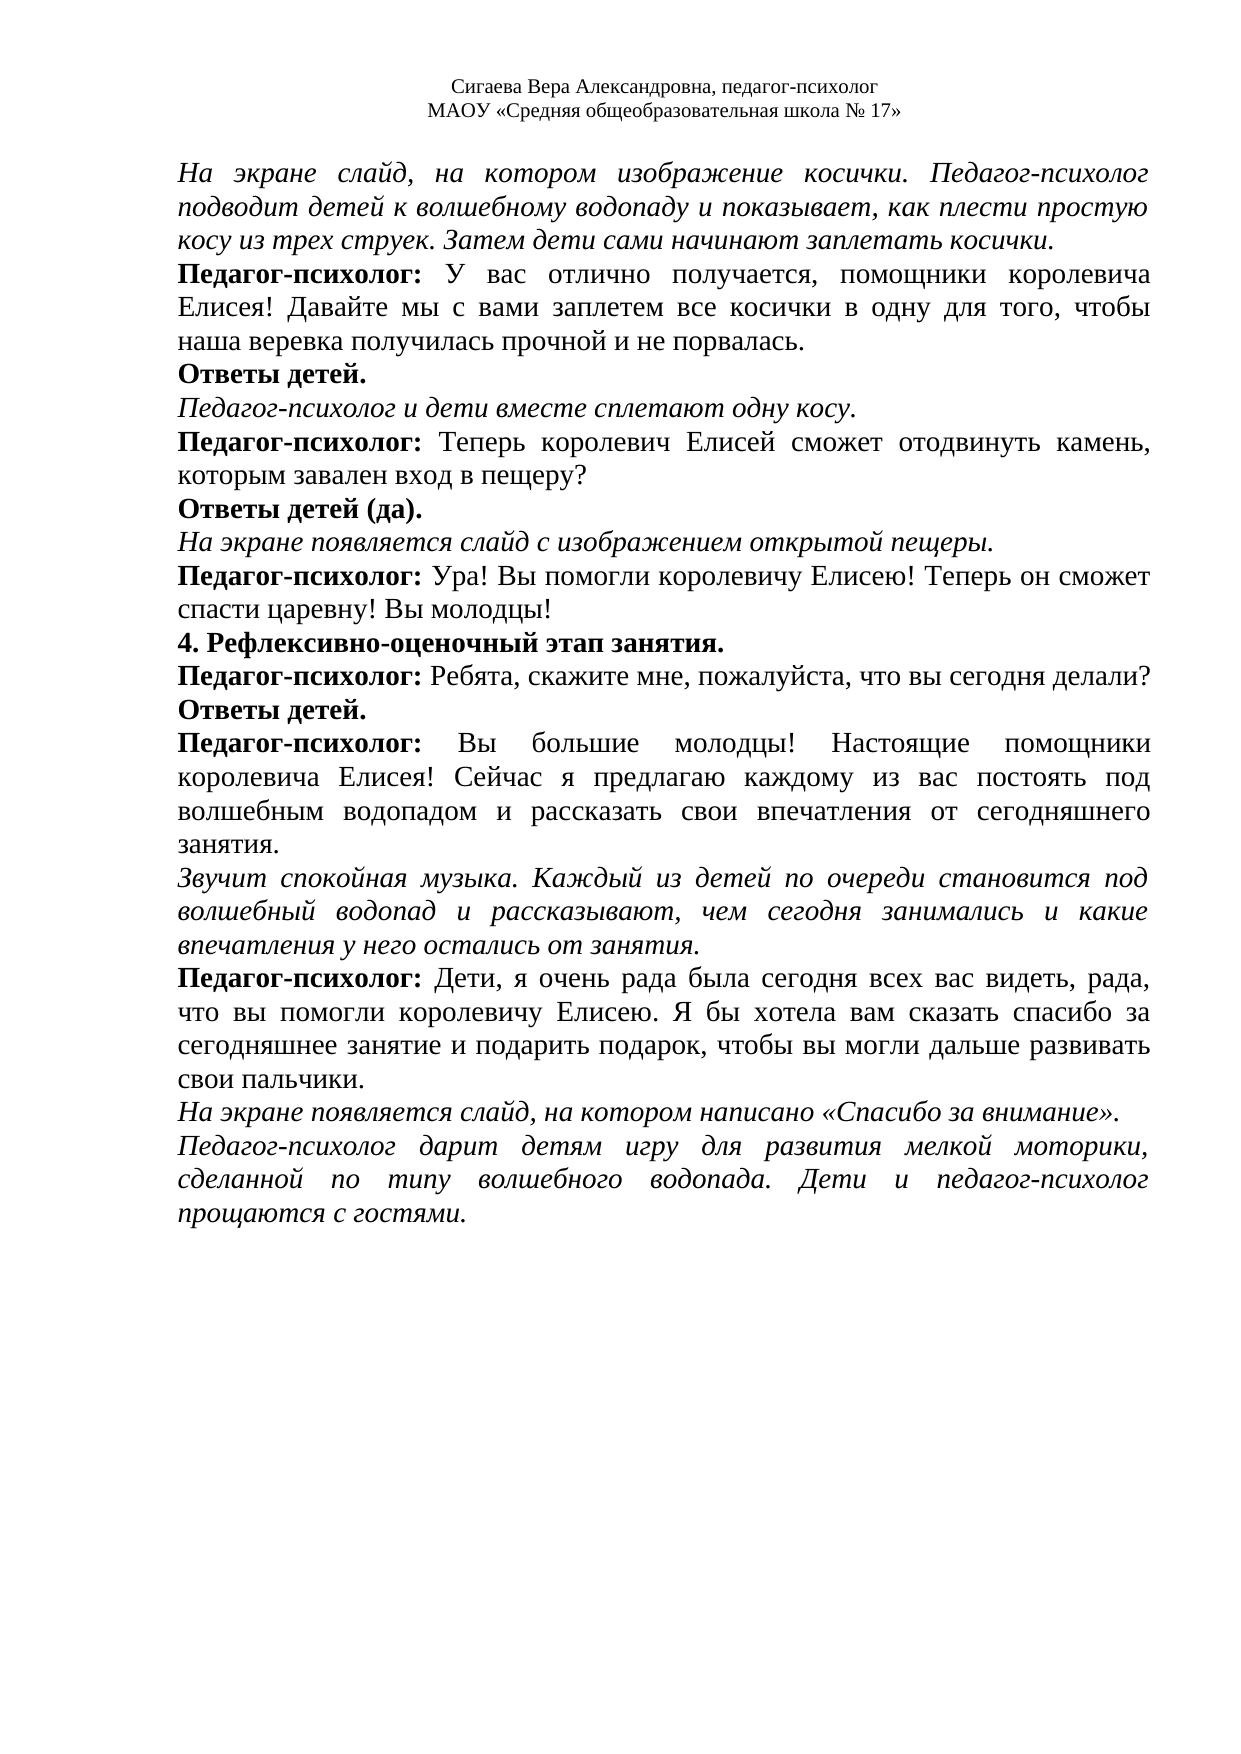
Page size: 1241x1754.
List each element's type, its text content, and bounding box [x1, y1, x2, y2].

text Педагог-психолог дарит детям игру для развития мелкой моторики, сделанной по типу волшебного водопада. Дети и педагог-психолог прощаются с гостями. [177, 1128, 1152, 1229]
text Ответы детей. [177, 692, 1152, 726]
text Ответы детей (да). [177, 491, 1152, 524]
text Педагог-психолог: У вас отлично получается, помощники королевича Елисея! Давайте мы с вами заплетем все косички в одну для того, чтобы наша веревка получилась прочной и не порвалась. [177, 256, 1152, 357]
text На экране слайд, на котором изображение косички. Педагог-психолог подводит детей к волшебному водопаду и показывает, как плести простую косу из трех струек. Затем дети сами начинают заплетать косички. [177, 155, 1152, 256]
text Ответы детей. [177, 357, 1152, 390]
text Педагог-психолог: Ура! Вы помогли королевичу Елисею! Теперь он сможет спасти царевну! Вы молодцы! [177, 558, 1152, 625]
text Педагог-психолог: Дети, я очень рада была сегодня всех вас видеть, рада, что вы помогли королевичу Елисею. Я бы хотела вам сказать спасибо за сегодняшнее занятие и подарить подарок, чтобы вы могли дальше развивать свои пальчики. [177, 960, 1152, 1094]
text На экране появляется слайд, на котором написано «Спасибо за внимание». [177, 1094, 1152, 1128]
text Педагог-психолог: Теперь королевич Елисей сможет отодвинуть камень, которым завален вход в пещеру? [177, 424, 1152, 491]
text 4. Рефлексивно-оценочный этап занятия. [177, 625, 1152, 658]
text На экране появляется слайд с изображением открытой пещеры. [177, 524, 1152, 558]
text Педагог-психолог: Ребята, скажите мне, пожалуйста, что вы сегодня делали? [177, 658, 1152, 692]
text Педагог-психолог: Вы большие молодцы! Настоящие помощники королевича Елисея! Сейчас я предлагаю каждому из вас постоять под волшебным водопадом и рассказать свои впечатления от сегодняшнего занятия. [177, 726, 1152, 860]
text Педагог-психолог и дети вместе сплетают одну косу. [177, 390, 1152, 424]
text Звучит спокойная музыка. Каждый из детей по очереди становится под волшебный водопад и рассказывают, чем сегодня занимались и какие впечатления у него остались от занятия. [177, 860, 1152, 960]
